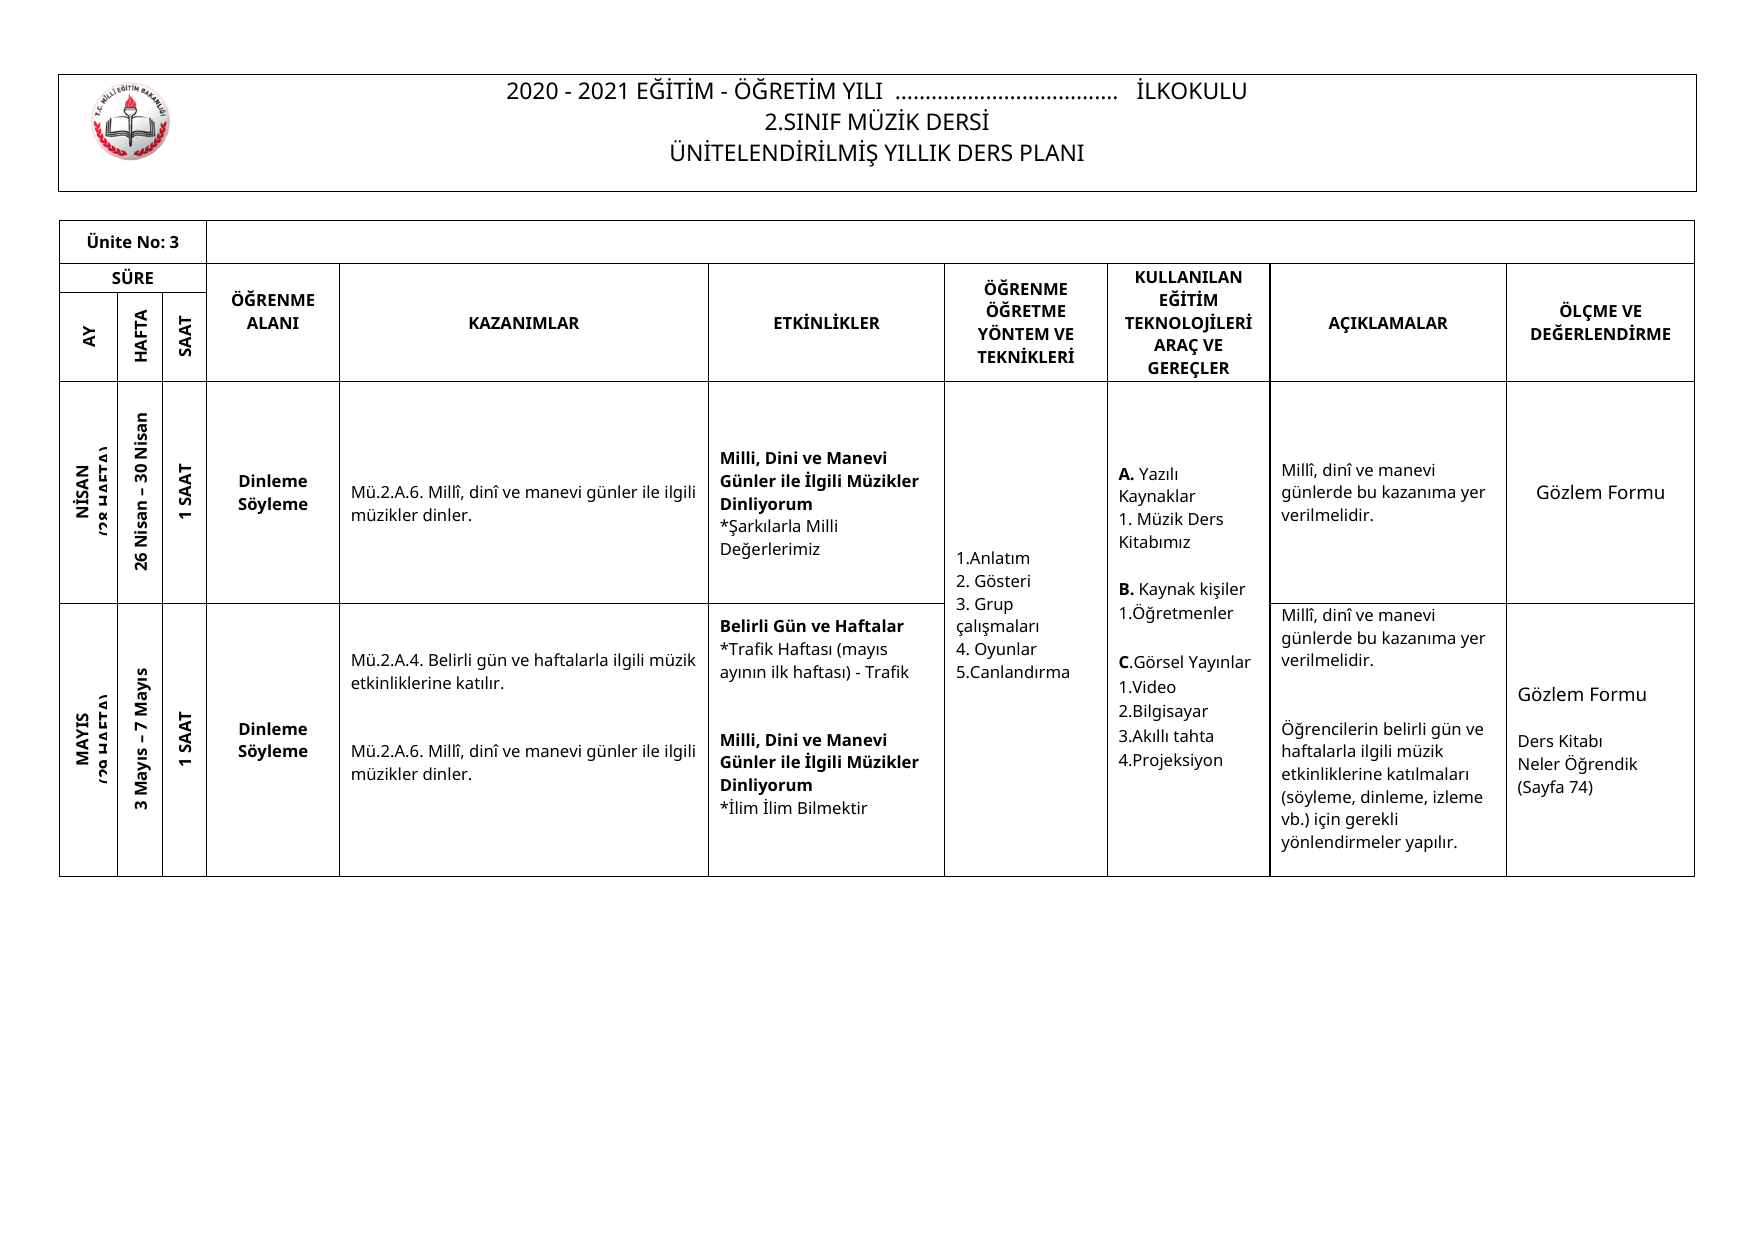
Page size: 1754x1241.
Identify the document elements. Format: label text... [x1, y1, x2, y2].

table_cell 1 SAAT [163, 604, 206, 876]
table_cell Mü.2.A.4. Belirli gün ve haftalarla ilgili müzik etkinliklerine katılır. Mü.2.A.6. Millî, dinî ve manevi günler ile ilgili müzikler dinler. [340, 604, 708, 876]
table_cell NİSAN (28.HAFTA) [60, 382, 117, 602]
table_cell SAAT [163, 293, 206, 381]
table_cell SÜRE [60, 264, 206, 292]
table_cell MAYIS (29.HAFTA) [60, 604, 117, 876]
table_cell 26 Nisan – 30 Nisan [118, 382, 162, 602]
table_cell AY [60, 293, 117, 381]
table_cell Gözlem Formu Ders Kitabı Neler Öğrendik (Sayfa 74) [1507, 604, 1694, 876]
table_cell ÖĞRENME ALANI [207, 264, 339, 381]
table_cell AÇIKLAMALAR [1271, 264, 1506, 381]
table_cell ÖĞRENME ÖĞRETME YÖNTEM VE TEKNİKLERİ [945, 264, 1107, 381]
table_cell Dinleme Söyleme [207, 382, 339, 602]
picture [85, 77, 175, 167]
table_cell ÖLÇME VE DEĞERLENDİRME [1507, 264, 1694, 381]
table_cell HAFTA [118, 293, 162, 381]
table_cell 3 Mayıs – 7 Mayıs [118, 604, 162, 876]
table_cell Dinleme Söyleme [207, 604, 339, 876]
table_cell Millî, dinî ve manevi günlerde bu kazanıma yer verilmelidir. [1271, 382, 1506, 602]
table_cell Belirli Gün ve Haftalar *Trafik Haftası (mayıs ayının ilk haftası) - Trafik Milli, Dini ve Manevi Günler ile İlgili Müzikler Dinliyorum *İlim İlim Bilmektir [709, 604, 944, 876]
table_cell Milli, Dini ve Manevi Günler ile İlgili Müzikler Dinliyorum *Şarkılarla Milli Değerlerimiz [709, 382, 944, 602]
table_header [207, 221, 1694, 263]
table_header Ünite No: 3 [60, 221, 206, 263]
table_cell Gözlem Formu [1507, 382, 1694, 602]
table_cell ETKİNLİKLER [709, 264, 944, 381]
table_cell KULLANILAN EĞİTİM TEKNOLOJİLERİ ARAÇ VE GEREÇLER [1108, 264, 1269, 381]
table_cell A. Yazılı Kaynaklar 1. Müzik Ders Kitabımız B. Kaynak kişiler 1.Öğretmenler C.Görsel Yayınlar 1.Video 2.Bilgisayar 3.Akıllı tahta 4.Projeksiyon [1108, 382, 1269, 876]
table_cell Mü.2.A.6. Millî, dinî ve manevi günler ile ilgili müzikler dinler. [340, 382, 708, 602]
table_cell 1 SAAT [163, 382, 206, 602]
table_cell Millî, dinî ve manevi günlerde bu kazanıma yer verilmelidir. Öğrencilerin belirli gün ve haftalarla ilgili müzik etkinliklerine katılmaları (söyleme, dinleme, izleme vb.) için gerekli yönlendirmeler yapılır. [1271, 604, 1506, 876]
table_cell 1.Anlatım 2. Gösteri 3. Grup çalışmaları 4. Oyunlar 5.Canlandırma [945, 382, 1107, 876]
table_cell KAZANIMLAR [340, 264, 708, 381]
